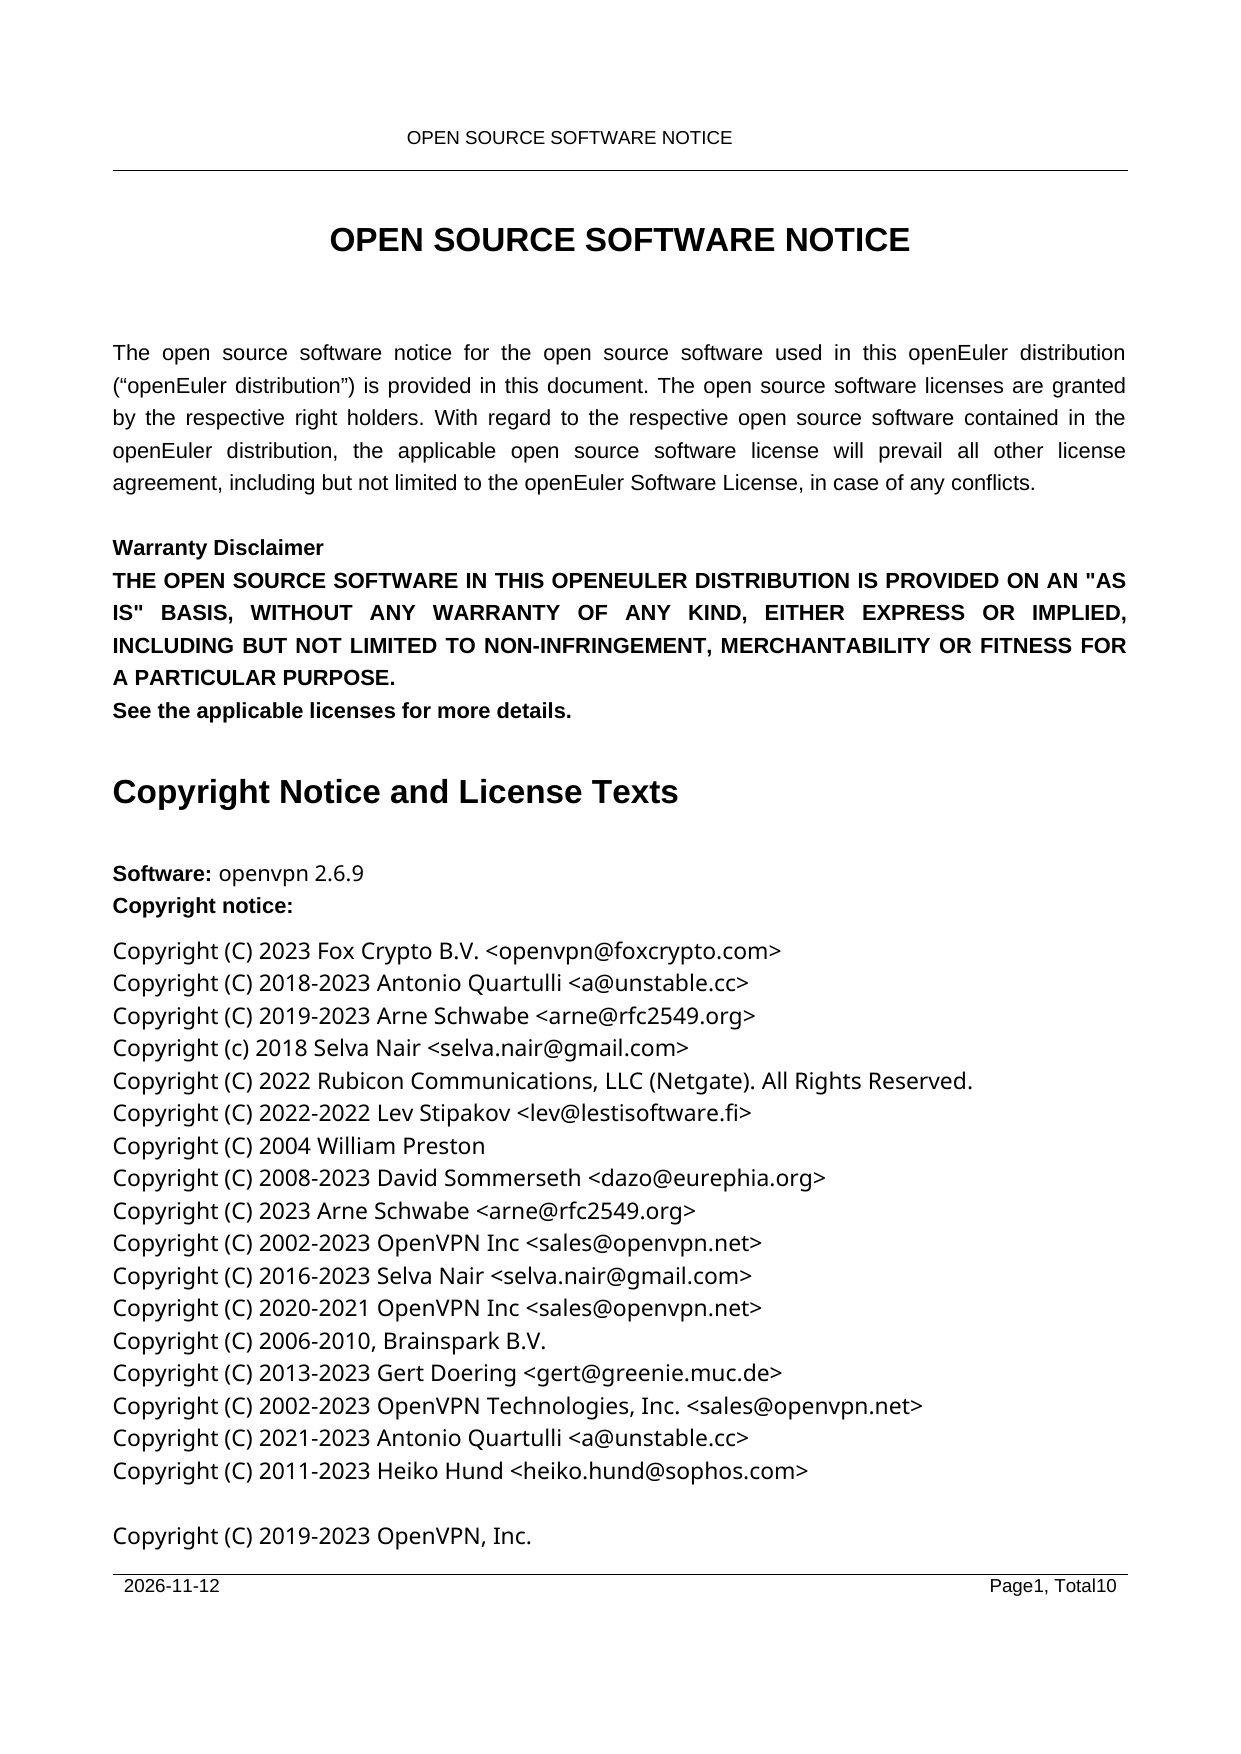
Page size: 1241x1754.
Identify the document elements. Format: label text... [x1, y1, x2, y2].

text Copyright Notice and License Texts [112, 759, 1128, 824]
text Copyright notice: [112, 889, 1128, 921]
text Warranty Disclaimer [112, 531, 1128, 564]
text The open source software notice for the open source software used in this openEuler distribution (“openEuler distribution”) is provided in this document. The open source software licenses are granted by the respective right holders. With regard to the respective open source software contained in the openEuler distribution, the applicable open source software license will prevail all other license agreement, including but not limited to the openEuler Software License, in case of any conflicts. [112, 336, 1128, 499]
title Software: openvpn 2.6.9 [112, 856, 1128, 889]
text OPEN SOURCE SOFTWARE NOTICE [112, 206, 1128, 271]
text THE OPEN SOURCE SOFTWARE IN THIS OPENEULER DISTRIBUTION IS PROVIDED ON AN "AS IS" BASIS, WITHOUT ANY WARRANTY OF ANY KIND, EITHER EXPRESS OR IMPLIED, INCLUDING BUT NOT LIMITED TO NON-INFRINGEMENT, MERCHANTABILITY OR FITNESS FOR A PARTICULAR PURPOSE. See the applicable licenses for more details. [112, 564, 1128, 726]
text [112, 934, 1128, 1551]
